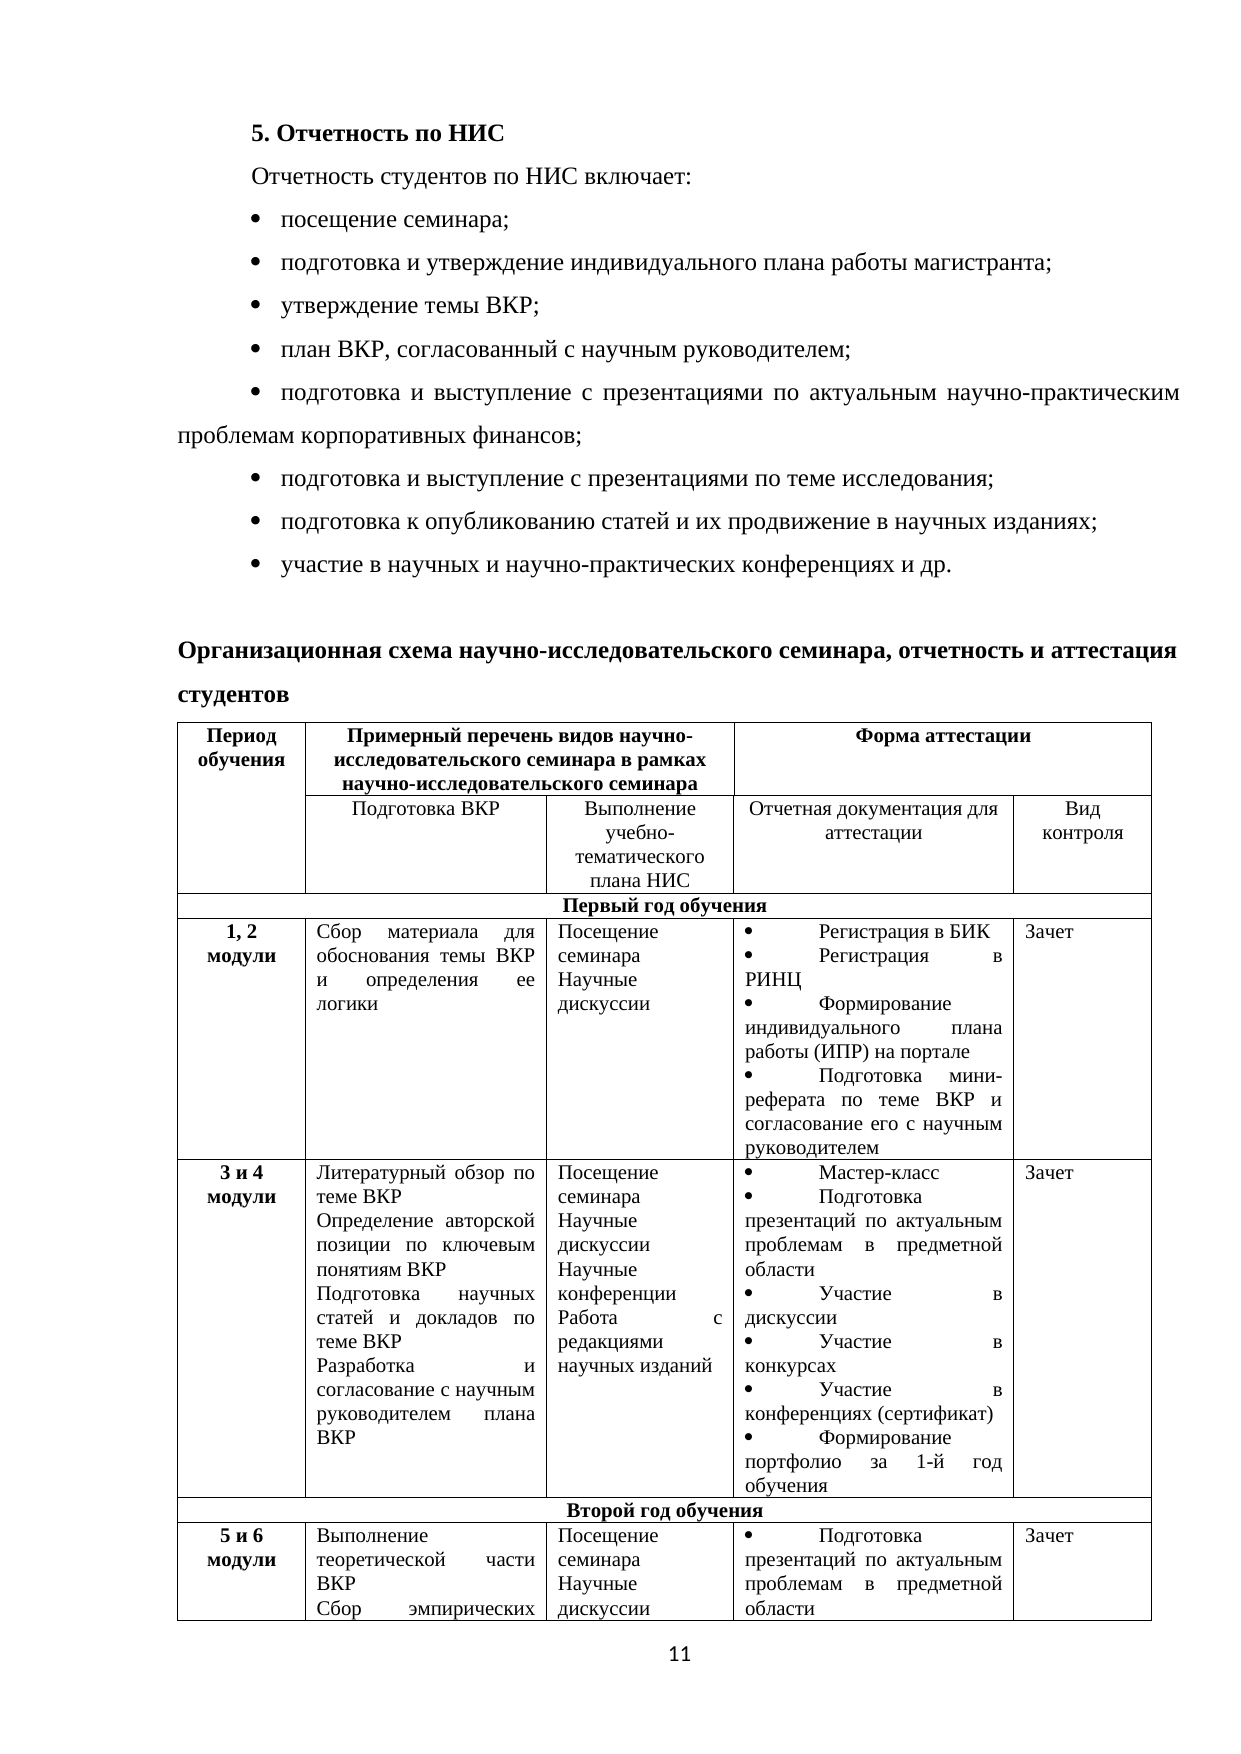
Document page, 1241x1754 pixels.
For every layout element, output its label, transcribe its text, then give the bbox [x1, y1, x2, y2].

table_cell Зачет [1014, 1523, 1151, 1619]
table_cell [306, 1523, 546, 1619]
table_cell Отчетная документация для аттестации [734, 796, 1013, 892]
table_header Форма аттестации [735, 723, 1151, 795]
table_cell Зачет [1014, 1160, 1151, 1497]
table_cell 3 и 4 модули [178, 1160, 305, 1497]
table_cell Вид контроля [1014, 796, 1151, 892]
text Отчетность студентов по НИС включает: [177, 161, 1181, 190]
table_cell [734, 1523, 1013, 1619]
text 5. Отчетность по НИС [177, 118, 1181, 147]
list подготовка и выступление с презентациями по актуальным научно-практическим проблемам корпоративных финансов; [177, 377, 1181, 449]
list подготовка и утверждение индивидуального плана работы магистранта; [177, 247, 1181, 276]
text Организационная схема научно-исследовательского семинара, отчетность и аттестация студентов [177, 636, 1181, 707]
table_header Период обучения [178, 723, 305, 892]
table_header Примерный перечень видов научно-исследовательского семинара в рамках научно-исследовательского семинара [306, 723, 734, 795]
table_cell Подготовка ВКР [306, 796, 546, 892]
table_cell Выполнение учебно-тематического плана НИС [547, 796, 733, 892]
table_cell Посещение семинара Научные дискуссии Научные конференции Работа с редакциями научных изданий [547, 1160, 733, 1497]
list подготовка к опубликованию статей и их продвижение в научных изданиях; [177, 506, 1181, 535]
table_cell Первый год обучения [178, 894, 1151, 917]
table_cell 5 и 6 модули [178, 1523, 305, 1619]
table_cell Второй год обучения [178, 1498, 1151, 1522]
table_cell Посещение семинара Научные дискуссии [547, 919, 733, 1159]
table_cell 1, 2 модули [178, 919, 305, 1159]
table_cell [547, 1523, 733, 1619]
table_cell Мастер-класс Подготовка презентаций по актуальным проблемам в предметной области Участие в дискуссии Участие в конкурсах Участие в конференциях (сертификат) Формирование портфолио за 1-й год обучения [734, 1160, 1013, 1497]
list подготовка и выступление с презентациями по теме исследования; [177, 463, 1181, 492]
list план ВКР, согласованный с научным руководителем; [177, 334, 1181, 362]
table_cell Литературный обзор по теме ВКР Определение авторской позиции по ключевым понятиям ВКР Подготовка научных статей и докладов по теме ВКР Разработка и согласование с научным руководителем плана ВКР [306, 1160, 546, 1497]
table_cell Зачет [1014, 919, 1151, 1159]
list утверждение темы ВКР; [177, 291, 1181, 319]
list участие в научных и научно-практических конференциях и др. [177, 549, 1181, 578]
table_cell Регистрация в БИК Регистрация в РИНЦ Формирование индивидуального плана работы (ИПР) на портале Подготовка мини-реферата по теме ВКР и согласование его с научным руководителем [734, 919, 1013, 1159]
table_cell Сбор материала для обоснования темы ВКР и определения ее логики [306, 919, 546, 1159]
list посещение семинара; [177, 204, 1181, 233]
